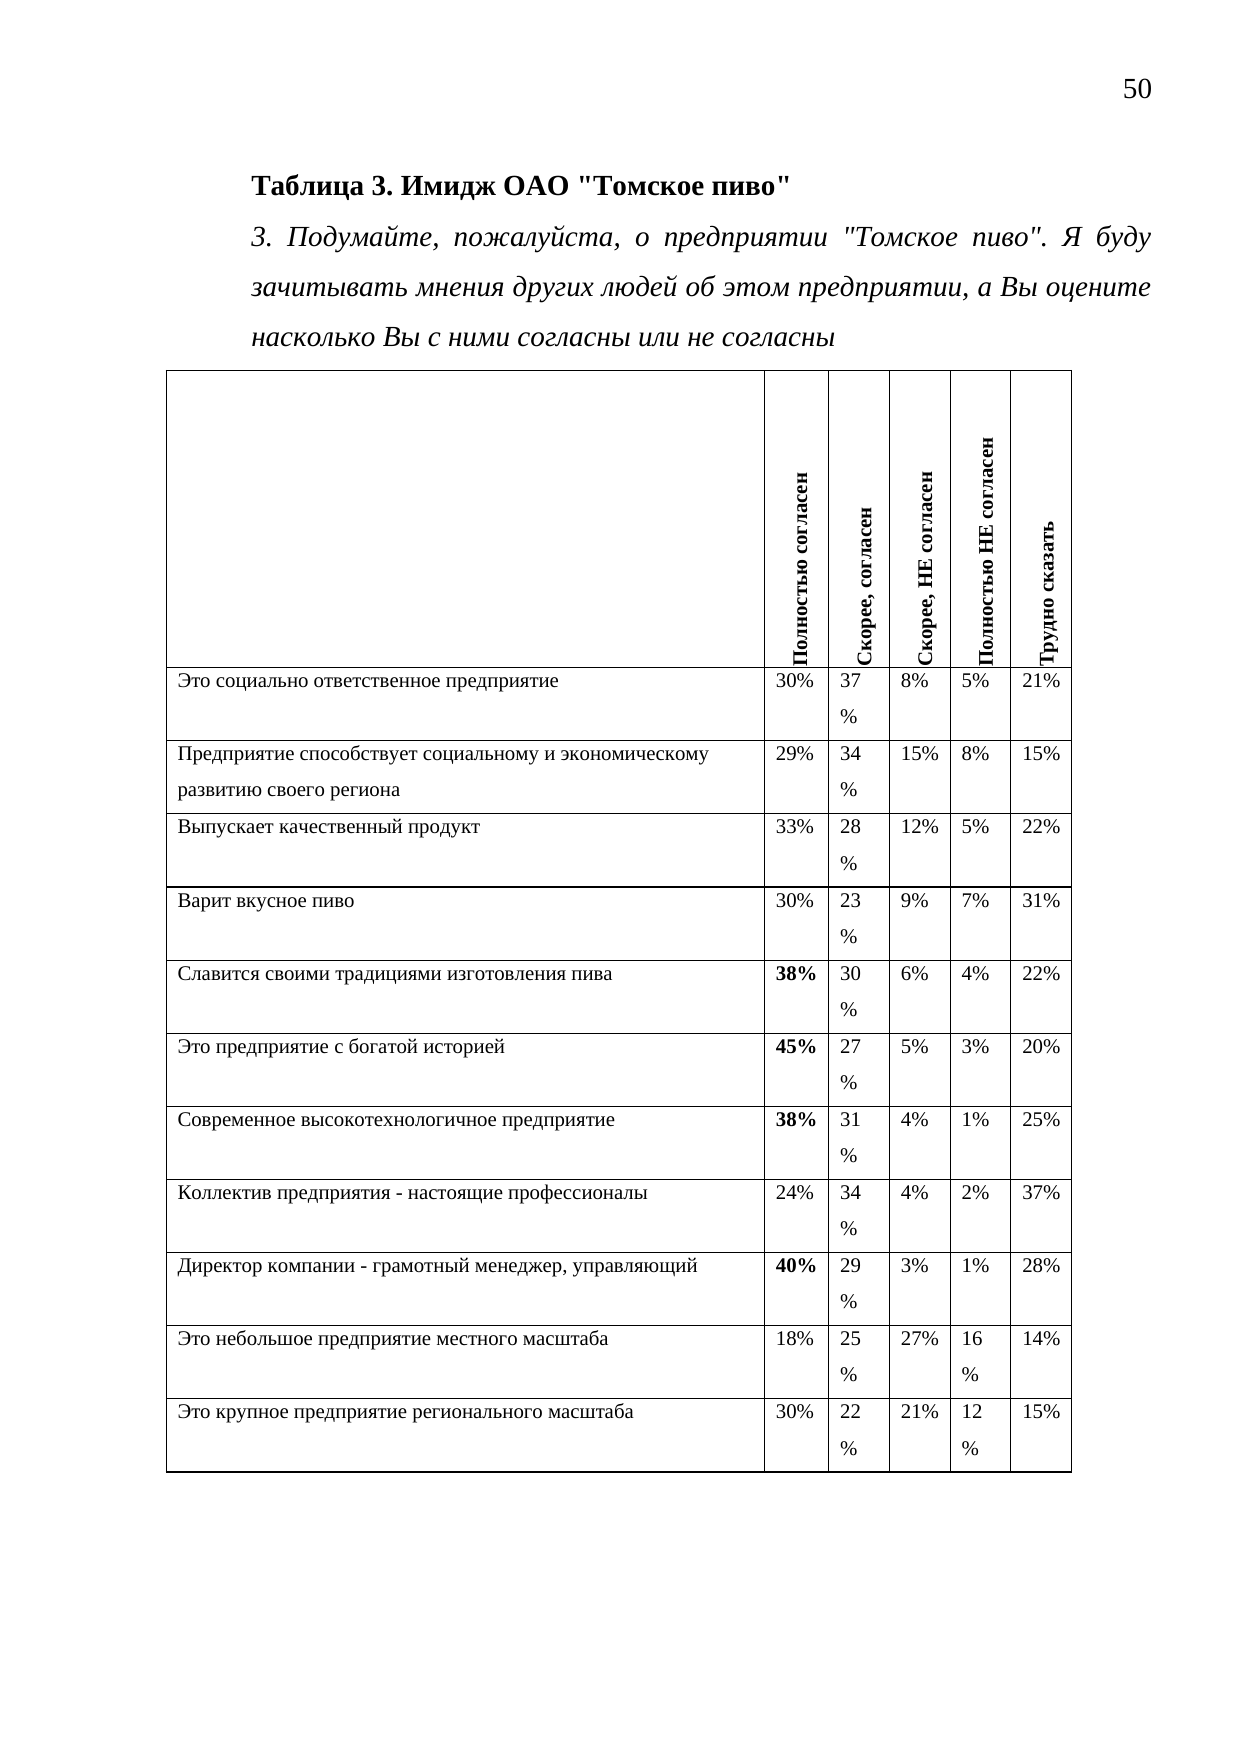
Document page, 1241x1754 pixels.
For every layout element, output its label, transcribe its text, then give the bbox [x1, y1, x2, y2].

table_cell 38% [765, 1107, 828, 1179]
table_cell 3% [951, 1034, 1010, 1106]
table_cell 28% [829, 814, 889, 886]
table_cell 40% [765, 1253, 828, 1325]
table_cell 8% [951, 741, 1010, 813]
table_cell 34% [829, 1180, 889, 1252]
table_cell 37% [1011, 1180, 1071, 1252]
text 3. Подумайте, пожалуйста, о предприятии "Томское пиво". Я буду зачитывать мнения других людей об этом предприятии, а Вы оцените насколько Вы с ними согласны или не согласны [251, 219, 1152, 353]
table_cell 15% [1011, 1399, 1071, 1471]
table_cell 1% [951, 1253, 1010, 1325]
table_cell 24% [765, 1180, 828, 1252]
table_cell 27% [829, 1034, 889, 1106]
table_header Трудно сказать [1011, 371, 1071, 667]
table_cell 22% [1011, 961, 1071, 1033]
table_cell 21% [1011, 668, 1071, 740]
table_cell 29% [765, 741, 828, 813]
table_cell 30% [765, 1399, 828, 1471]
table_cell 23% [829, 888, 889, 959]
table_cell 30% [829, 961, 889, 1033]
table_cell Коллектив предприятия - настоящие профессионалы [167, 1180, 764, 1252]
table_cell 28% [1011, 1253, 1071, 1325]
table_header Полностью НЕ согласен [951, 371, 1010, 667]
table_cell 7% [951, 888, 1010, 959]
table_cell 33% [765, 814, 828, 886]
table_cell Директор компании - грамотный менеджер, управляющий [167, 1253, 764, 1325]
table_cell 1% [951, 1107, 1010, 1179]
table_cell 30% [765, 668, 828, 740]
table_cell 5% [951, 814, 1010, 886]
table_cell 30% [765, 888, 828, 959]
text Таблица 3. Имидж ОАО "Томское пиво" [177, 168, 1152, 202]
table_cell 37% [829, 668, 889, 740]
table_cell 27% [890, 1326, 950, 1398]
table_cell Это небольшое предприятие местного масштаба [167, 1326, 764, 1398]
table_cell 18% [765, 1326, 828, 1398]
table_cell 12% [951, 1399, 1010, 1471]
table_cell 4% [890, 1107, 950, 1179]
table_cell 25% [1011, 1107, 1071, 1179]
table_cell 5% [890, 1034, 950, 1106]
table_cell 15% [1011, 741, 1071, 813]
table_cell 22% [1011, 814, 1071, 886]
table_cell 4% [951, 961, 1010, 1033]
table_header Скорее, НЕ согласен [890, 371, 950, 667]
table_cell Это социально ответственное предприятие [167, 668, 764, 740]
table_cell Выпускает качественный продукт [167, 814, 764, 886]
table_cell 38% [765, 961, 828, 1033]
table_cell 15% [890, 741, 950, 813]
table_header Полностью согласен [765, 371, 828, 667]
table_cell 9% [890, 888, 950, 959]
table_cell 4% [890, 1180, 950, 1252]
table_cell 8% [890, 668, 950, 740]
table_header [167, 371, 764, 667]
table_cell 25% [829, 1326, 889, 1398]
table_cell 14% [1011, 1326, 1071, 1398]
table_cell Славится своими традициями изготовления пива [167, 961, 764, 1033]
table_cell 12% [890, 814, 950, 886]
table_cell 16% [951, 1326, 1010, 1398]
table_cell 3% [890, 1253, 950, 1325]
table_cell Это предприятие с богатой историей [167, 1034, 764, 1106]
table_cell 29% [829, 1253, 889, 1325]
table_header Скорее, согласен [829, 371, 889, 667]
table_cell 21% [890, 1399, 950, 1471]
table_cell 31% [829, 1107, 889, 1179]
table_cell 45% [765, 1034, 828, 1106]
table_cell 2% [951, 1180, 1010, 1252]
table_cell 20% [1011, 1034, 1071, 1106]
table_cell 31% [1011, 888, 1071, 959]
table_cell Варит вкусное пиво [167, 888, 764, 959]
table_cell 22% [829, 1399, 889, 1471]
table_cell Это крупное предприятие регионального масштаба [167, 1399, 764, 1471]
table_cell Предприятие способствует социальному и экономическому развитию своего региона [167, 741, 764, 813]
table_cell Современное высокотехнологичное предприятие [167, 1107, 764, 1179]
table_cell 34% [829, 741, 889, 813]
table_cell 6% [890, 961, 950, 1033]
table_cell 5% [951, 668, 1010, 740]
